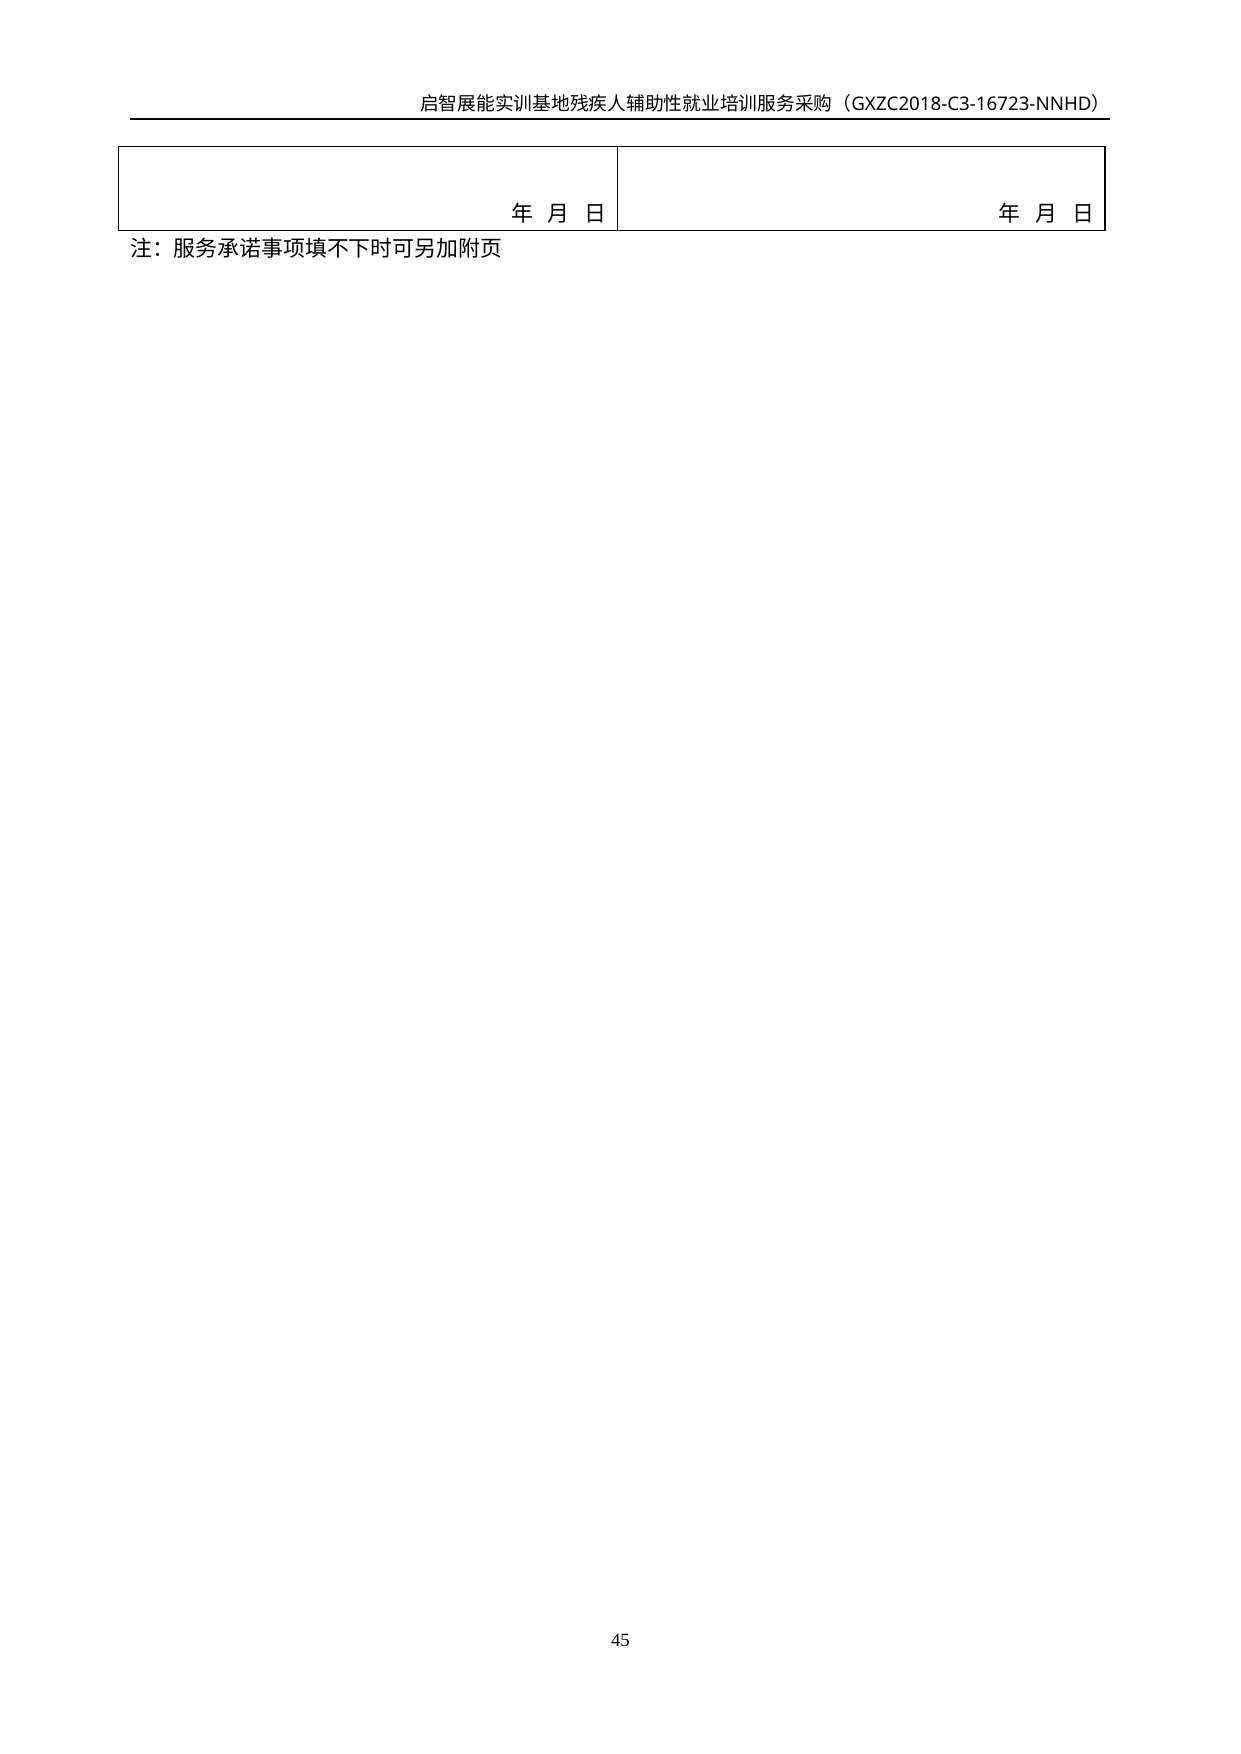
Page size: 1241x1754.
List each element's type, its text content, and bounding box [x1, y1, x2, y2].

text 注：服务承诺事项填不下时可另加附页 [130, 231, 1110, 263]
table_cell 乙方（供应商）（章） 年 月 日 [618, 147, 1104, 230]
table_cell 甲方（采购单位）（章） 年 月 日 [119, 147, 617, 230]
